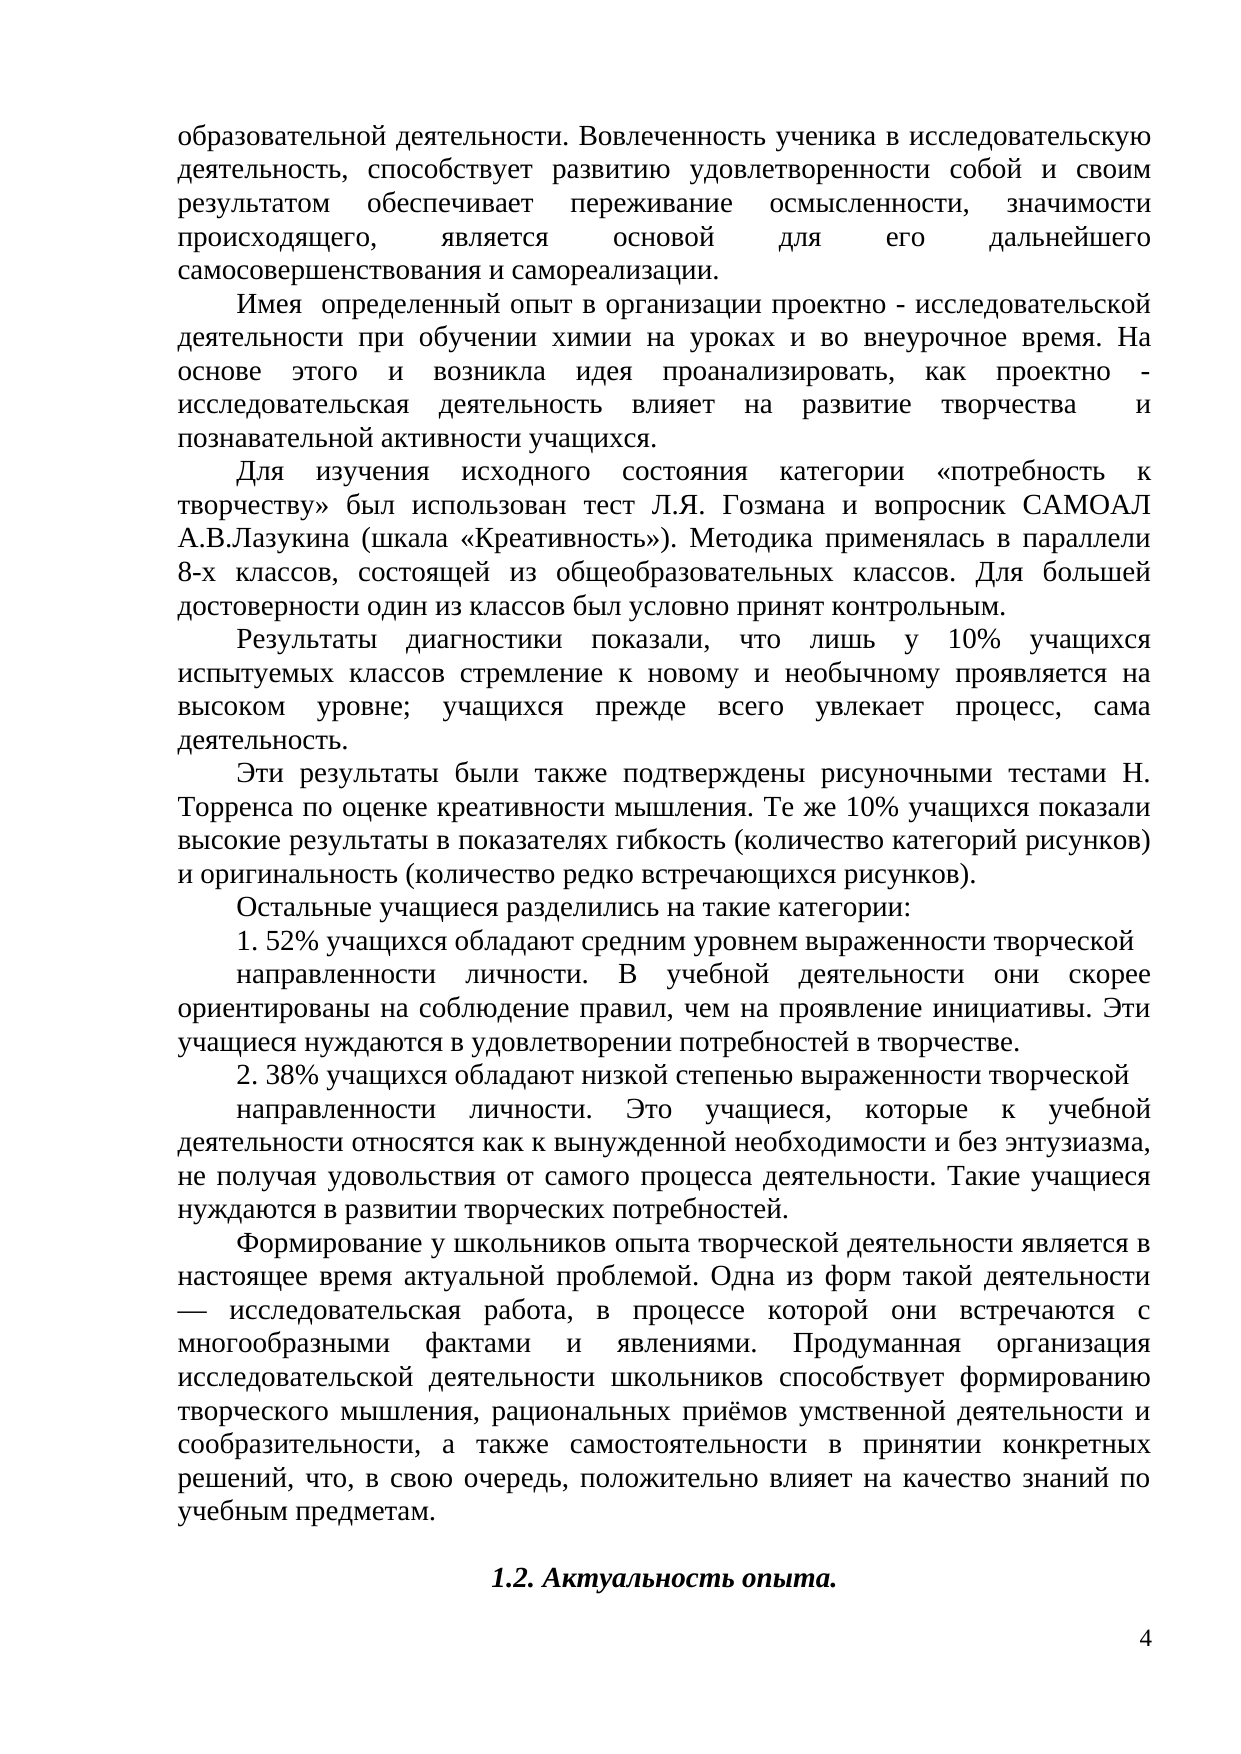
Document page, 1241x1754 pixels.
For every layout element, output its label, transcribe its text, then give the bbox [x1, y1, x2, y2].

text Формирование у школьников опыта творческой деятельности является в настоящее время актуальной проблемой. Одна из форм такой деятельности ― исследовательская работа, в процессе которой они встречаются с многообразными фактами и явлениями. Продуманная организация исследовательской деятельности школьников способствует формированию творческого мышления, рациональных приёмов умственной деятельности и сообразительности, а также самостоятельности в принятии конкретных решений, что, в свою очередь, положительно влияет на качество знаний по учебным предметам. [177, 1225, 1152, 1527]
text 2. 38% учащихся обладают низкой степенью выраженности творческой [177, 1057, 1152, 1091]
text Для изучения исходного состояния категории «потребность к творчеству» был использован тест Л.Я. Гозмана и вопросник САМОАЛ А.В.Лазукина (шкала «Креативность»). Методика применялась в параллели 8-х классов, состоящей из общеобразовательных классов. Для большей достоверности один из классов был условно принят контрольным. [177, 453, 1152, 621]
text Эти результаты были также подтверждены рисуночными тестами Н. Торренса по оценке креативности мышления. Те же 10% учащихся показали высокие результаты в показателях гибкость (количество категорий рисунков) и оригинальность (количество редко встречающихся рисунков). [177, 755, 1152, 889]
text Остальные учащиеся разделились на такие категории: [177, 889, 1152, 923]
text 1.2. Актуальность опыта. [177, 1560, 1152, 1594]
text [177, 118, 1152, 286]
text направленности личности. В учебной деятельности они скорее ориентированы на соблюдение правил, чем на проявление инициативы. Эти учащиеся нуждаются в удовлетворении потребностей в творчестве. [177, 957, 1152, 1057]
text 1. 52% учащихся обладают средним уровнем выраженности творческой [177, 923, 1152, 957]
text Имея определенный опыт в организации проектно - исследовательской деятельности при обучении химии на уроках и во внеурочное время. На основе этого и возникла идея проанализировать, как проектно - исследовательская деятельность влияет на развитие творчества и познавательной активности учащихся. [177, 286, 1152, 453]
text Результаты диагностики показали, что лишь у 10% учащихся испытуемых классов стремление к новому и необычному проявляется на высоком уровне; учащихся прежде всего увлекает процесс, сама деятельность. [177, 621, 1152, 755]
text направленности личности. Это учащиеся, которые к учебной деятельности относятся как к вынужденной необходимости и без энтузиазма, не получая удовольствия от самого процесса деятельности. Такие учащиеся нуждаются в развитии творческих потребностей. [177, 1091, 1152, 1225]
